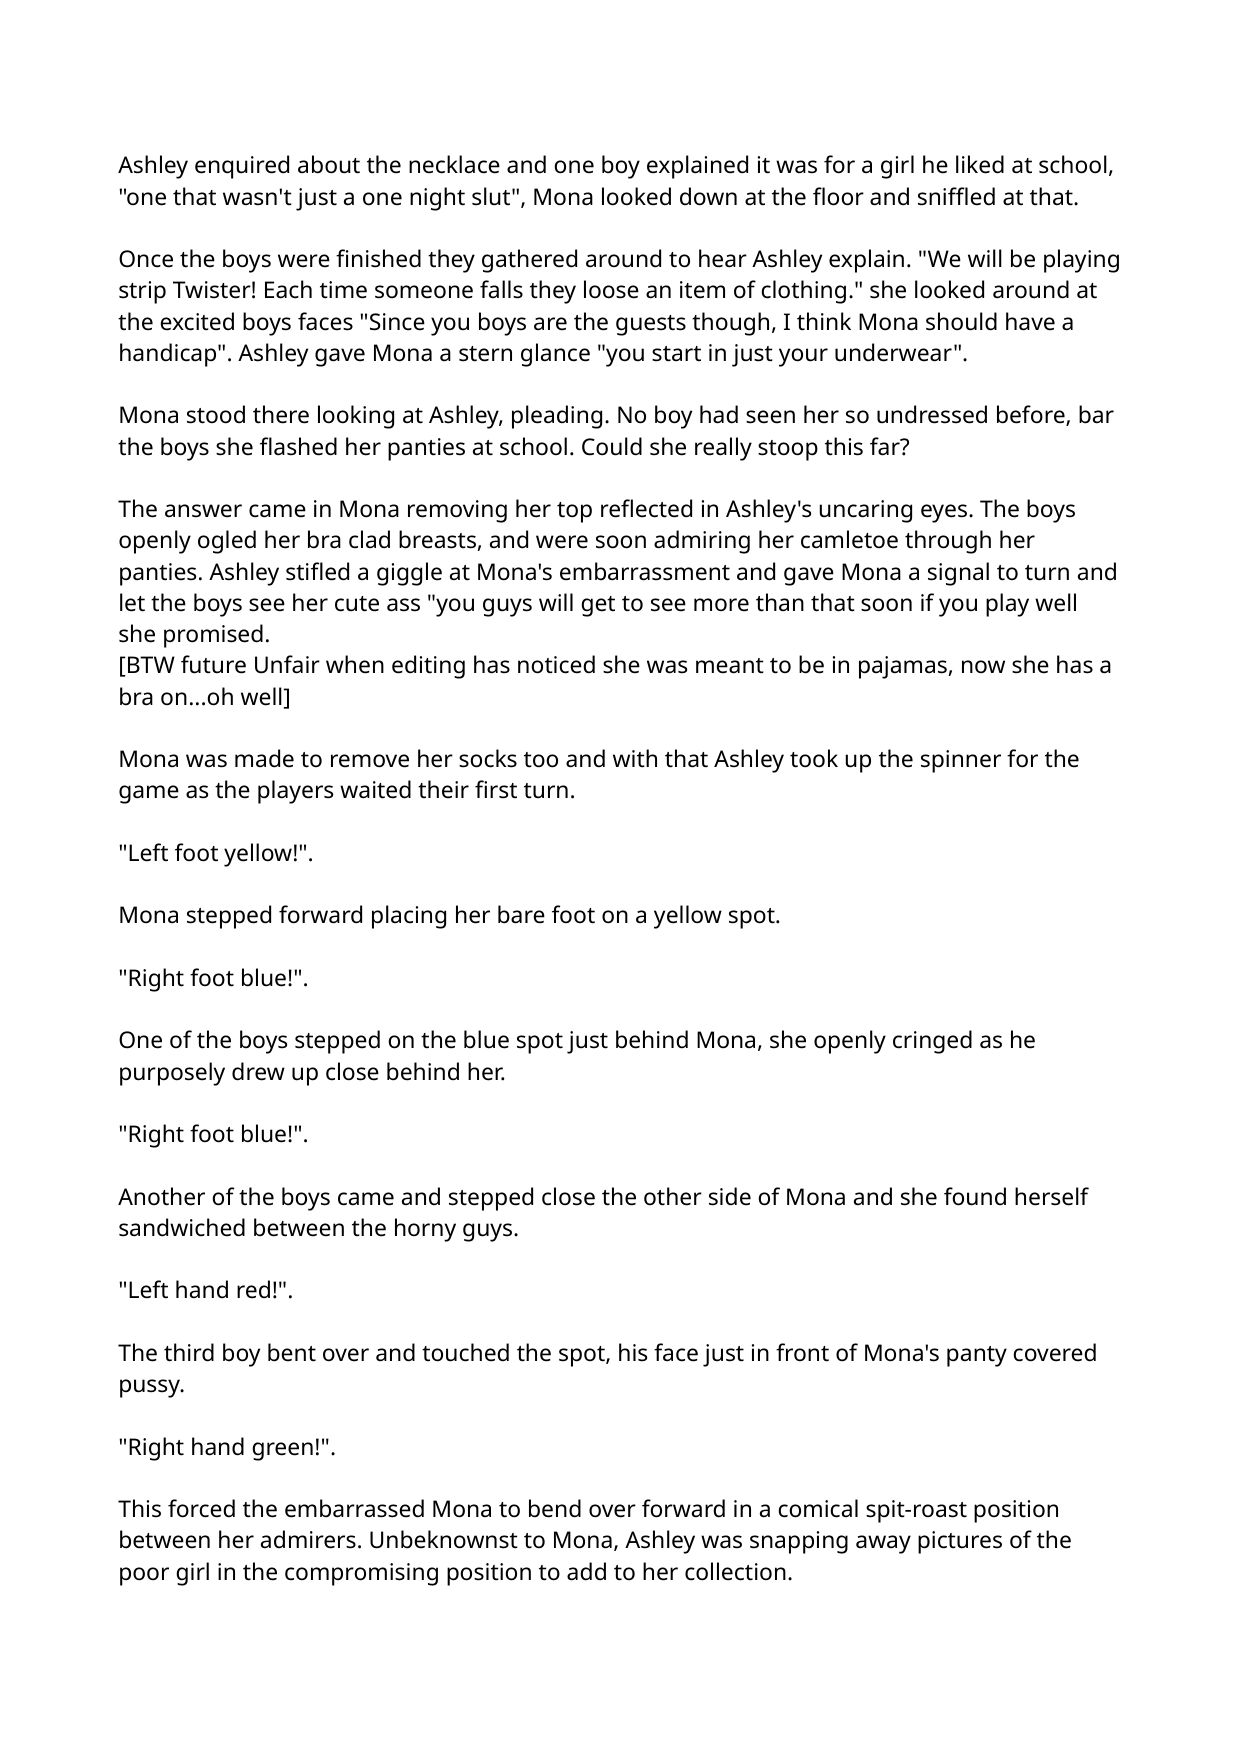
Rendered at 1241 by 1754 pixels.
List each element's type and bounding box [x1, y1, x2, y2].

text [118, 118, 1122, 1618]
